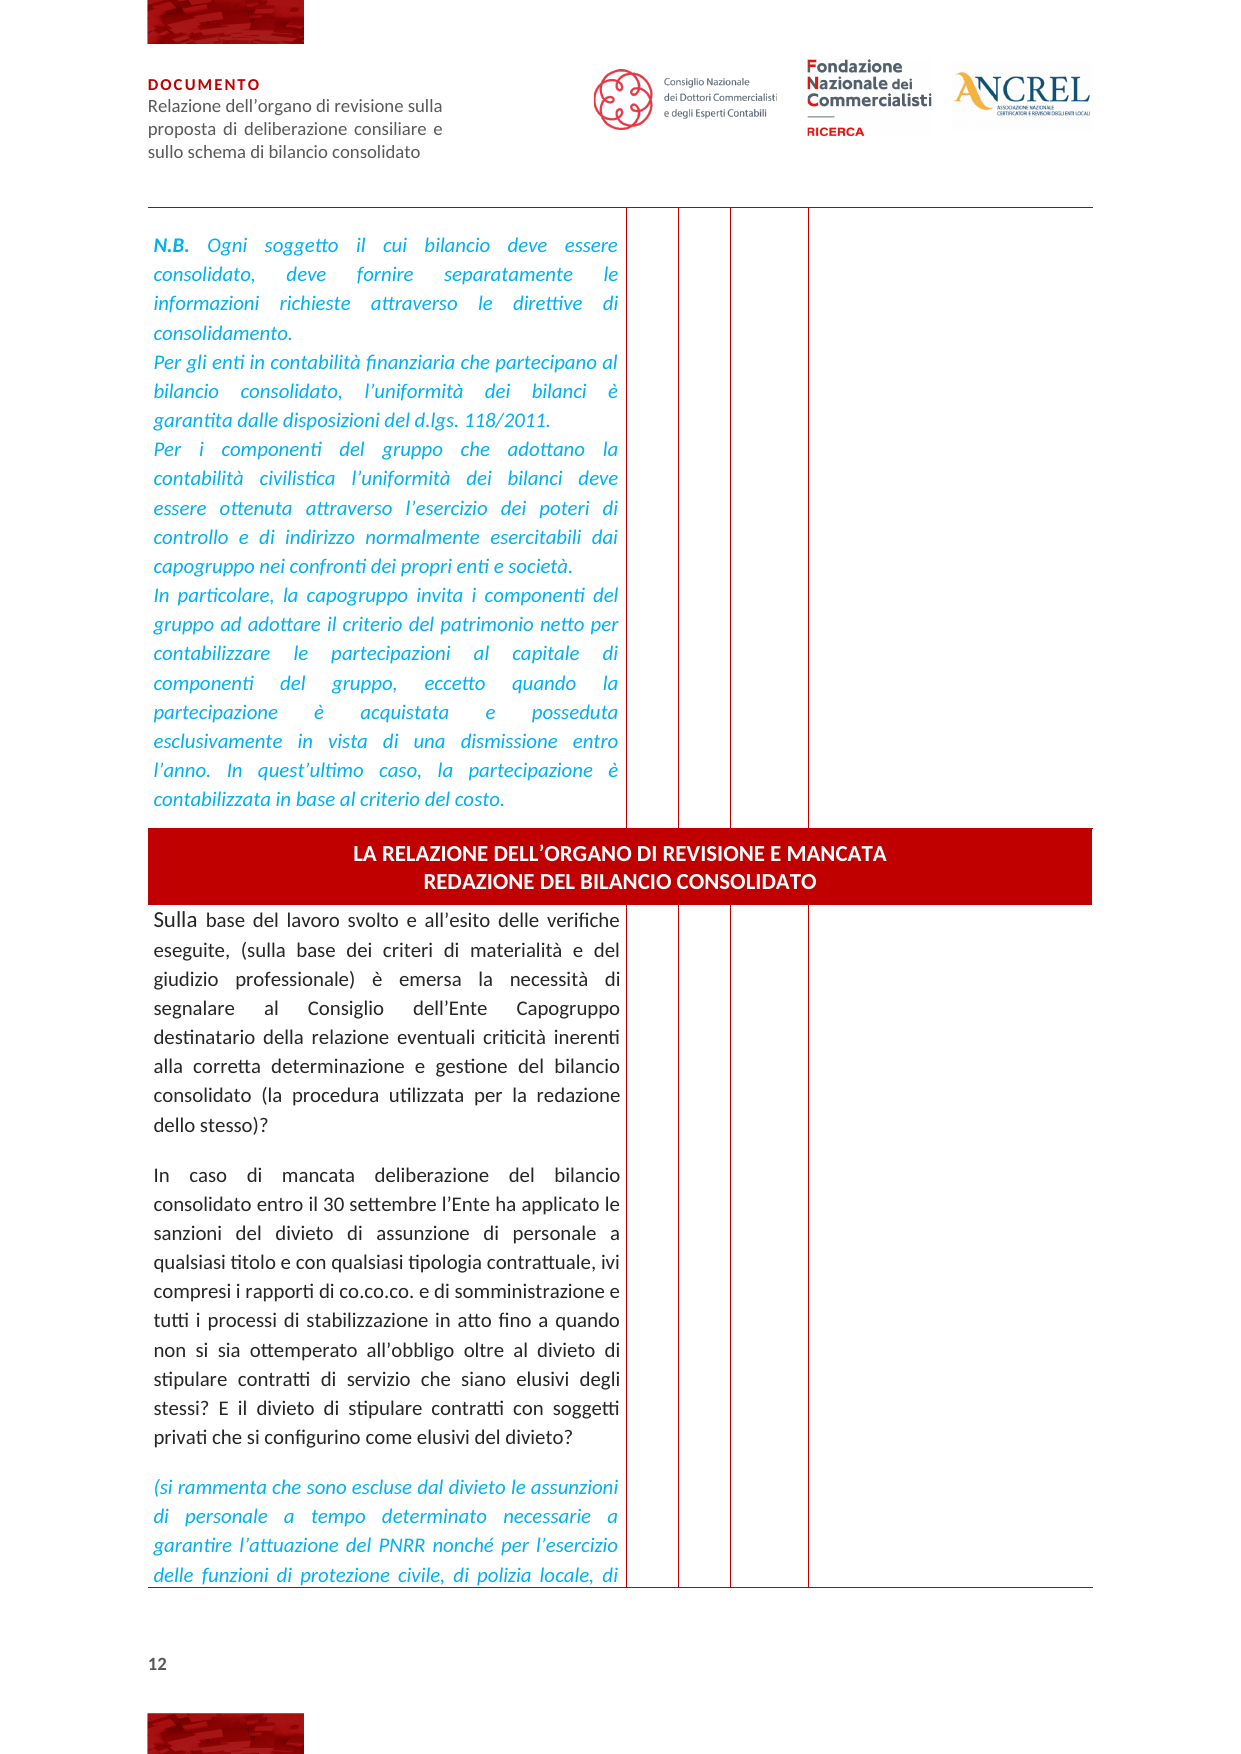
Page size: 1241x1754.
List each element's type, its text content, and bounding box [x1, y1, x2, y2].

table_cell [809, 208, 1092, 828]
picture [148, 1714, 304, 1754]
table_cell [679, 208, 730, 828]
picture [148, 0, 304, 44]
table_cell [627, 208, 678, 828]
picture [593, 69, 777, 130]
table_cell [731, 208, 808, 828]
picture [807, 59, 932, 136]
table_cell [627, 905, 678, 1587]
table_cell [148, 905, 626, 1587]
picture [951, 62, 1094, 131]
table_cell LA RELAZIONE DELL’ORGANO DI REVISIONE E MANCATA REDAZIONE DEL BILANCIO CONSOLIDATO [148, 829, 1092, 905]
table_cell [148, 208, 626, 828]
table_cell [679, 905, 730, 1587]
table_cell [809, 905, 1092, 1587]
table_cell [731, 905, 808, 1587]
